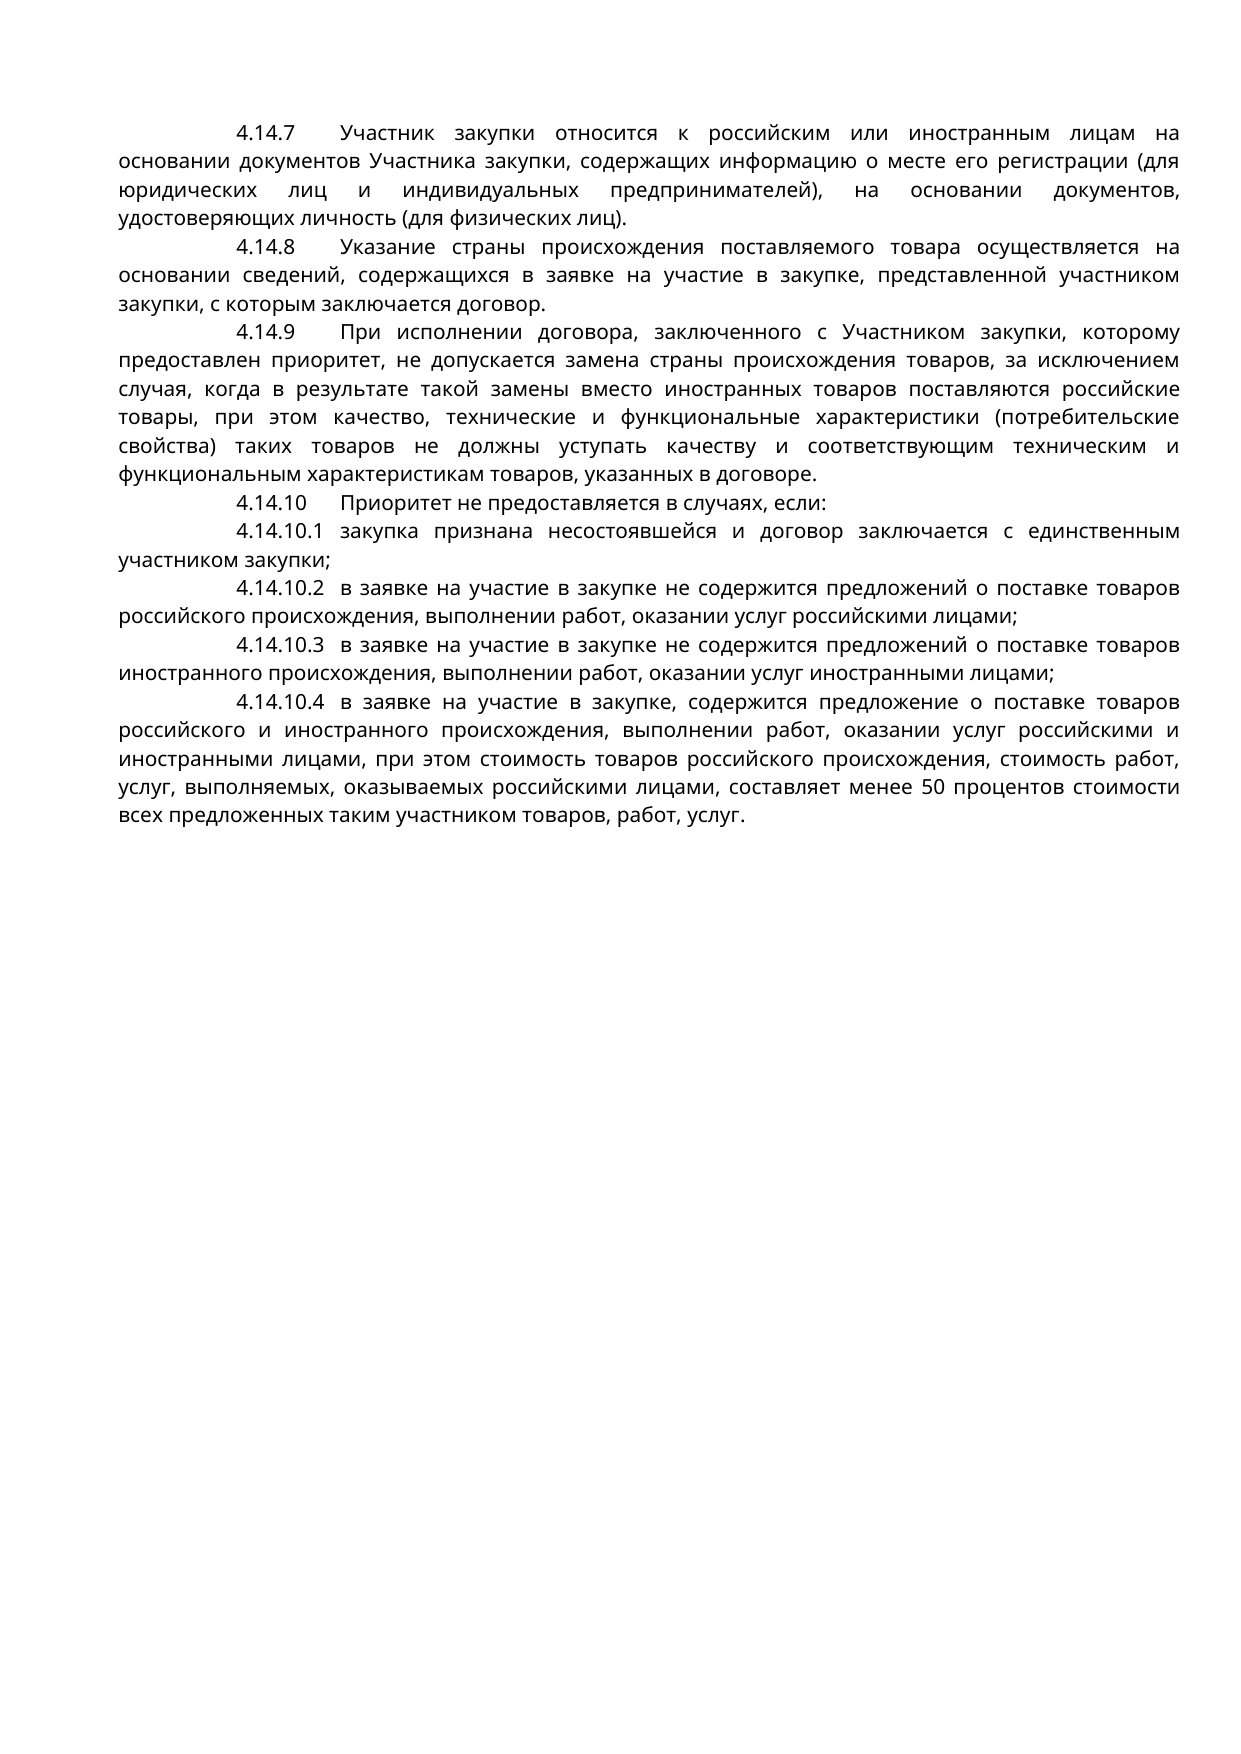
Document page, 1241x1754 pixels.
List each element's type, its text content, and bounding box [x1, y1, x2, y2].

text в заявке на участие в закупке не содержится предложений о поставке товаров российского происхождения, выполнении работ, оказании услуг российскими лицами; [118, 573, 1181, 630]
text Приоритет не предоставляется в случаях, если: [118, 488, 1181, 516]
text Участник закупки относится к российским или иностранным лицам на основании документов Участника закупки, содержащих информацию о месте его регистрации (для юридических лиц и индивидуальных предпринимателей), на основании документов, удостоверяющих личность (для физических лиц). [118, 118, 1181, 232]
text При исполнении договора, заключенного с Участником закупки, которому предоставлен приоритет, не допускается замена страны происхождения товаров, за исключением случая, когда в результате такой замены вместо иностранных товаров поставляются российские товары, при этом качество, технические и функциональные характеристики (потребительские свойства) таких товаров не должны уступать качеству и соответствующим техническим и функциональным характеристикам товаров, указанных в договоре. [118, 317, 1181, 488]
text в заявке на участие в закупке, содержится предложение о поставке товаров российского и иностранного происхождения, выполнении работ, оказании услуг российскими и иностранными лицами, при этом стоимость товаров российского происхождения, стоимость работ, услуг, выполняемых, оказываемых российскими лицами, составляет менее 50 процентов стоимости всех предложенных таким участником товаров, работ, услуг. [118, 687, 1181, 829]
text в заявке на участие в закупке не содержится предложений о поставке товаров иностранного происхождения, выполнении работ, оказании услуг иностранными лицами; [118, 630, 1181, 687]
text Указание страны происхождения поставляемого товара осуществляется на основании сведений, содержащихся в заявке на участие в закупке, представленной участником закупки, с которым заключается договор. [118, 232, 1181, 317]
text закупка признана несостоявшейся и договор заключается с единственным участником закупки; [118, 516, 1181, 573]
